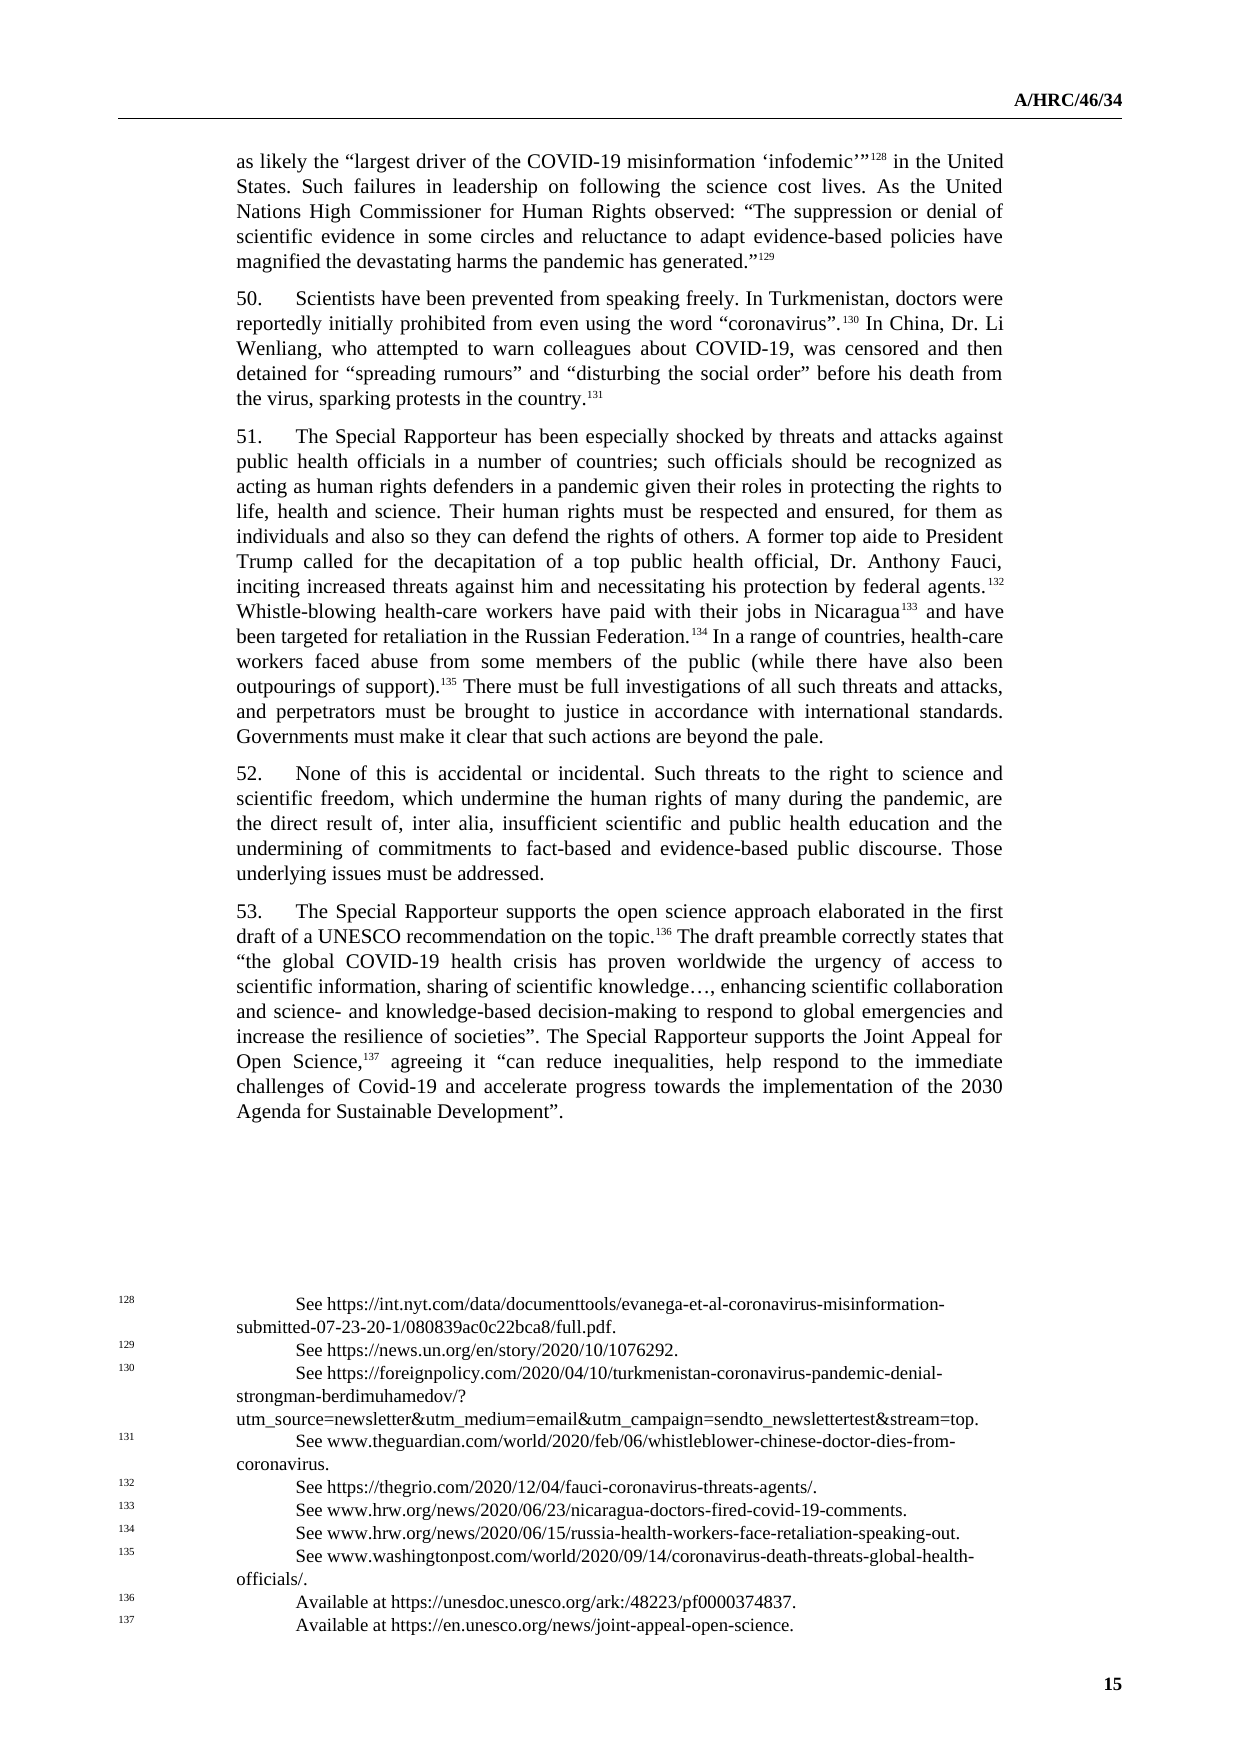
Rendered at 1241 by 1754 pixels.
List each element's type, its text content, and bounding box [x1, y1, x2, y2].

text 50. Scientists have been prevented from speaking freely. In Turkmenistan, doctors were reportedly initially prohibited from even using the word “coronavirus”. In China, Dr. Li Wenliang, who attempted to warn colleagues about COVID-19, was censored and then detained for “spreading rumours” and “disturbing the social order” before his death from the virus, sparking protests in the country. [236, 285, 1004, 410]
text 53. The Special Rapporteur supports the open science approach elaborated in the first draft of a UNESCO recommendation on the topic. The draft preamble correctly states that “the global COVID-19 health crisis has proven worldwide the urgency of access to scientific information, sharing of scientific knowledge…, enhancing scientific collaboration and science- and knowledge-based decision-making to respond to global emergencies and increase the resilience of societies”. The Special Rapporteur supports the Joint Appeal for Open Science, agreeing it “can reduce inequalities, help respond to the immediate challenges of Covid-19 and accelerate progress towards the implementation of the 2030 Agenda for Sustainable Development”. [236, 898, 1004, 1123]
text 49. Denial of science related to COVID-19 has also been a matter of great concern in some countries, including at the highest levels in some contexts. Some world leaders have either downplayed the risk of the coronavirus, advocated treatments without a scientific basis or openly flouted public health restrictions, in some cases while their countries were recording among the world’s largest death tolls. For example, President Lukashenko of Belarus reportedly said that the virus could be cured with vodka, a hot sauna or strenuous exercise. The non-socially distanced rallies of the former President of the United States of America, Donald Trump, where participants were often unmasked, have been documented to have led to at least 30,000 infections and 700 deaths. President Trump was identified as likely the “largest driver of the COVID-19 misinformation ‘infodemic’” in the United States. Such failures in leadership on following the science cost lives. As the United Nations High Commissioner for Human Rights observed: “The suppression or denial of scientific evidence in some circles and reluctance to adapt evidence-based policies have magnified the devastating harms the pandemic has generated.” [236, 148, 1004, 273]
text 52. None of this is accidental or incidental. Such threats to the right to science and scientific freedom, which undermine the human rights of many during the pandemic, are the direct result of, inter alia, insufficient scientific and public health education and the undermining of commitments to fact-based and evidence-based public discourse. Those underlying issues must be addressed. [236, 760, 1004, 885]
text 51. The Special Rapporteur has been especially shocked by threats and attacks against public health officials in a number of countries; such officials should be recognized as acting as human rights defenders in a pandemic given their roles in protecting the rights to life, health and science. Their human rights must be respected and ensured, for them as individuals and also so they can defend the rights of others. A former top aide to President Trump called for the decapitation of a top public health official, Dr. Anthony Fauci, inciting increased threats against him and necessitating his protection by federal agents. Whistle-blowing health-care workers have paid with their jobs in Nicaragua and have been targeted for retaliation in the Russian Federation. In a range of countries, health-care workers faced abuse from some members of the public (while there have also been outpourings of support). There must be full investigations of all such threats and attacks, and perpetrators must be brought to justice in accordance with international standards. Governments must make it clear that such actions are beyond the pale. [236, 423, 1004, 748]
